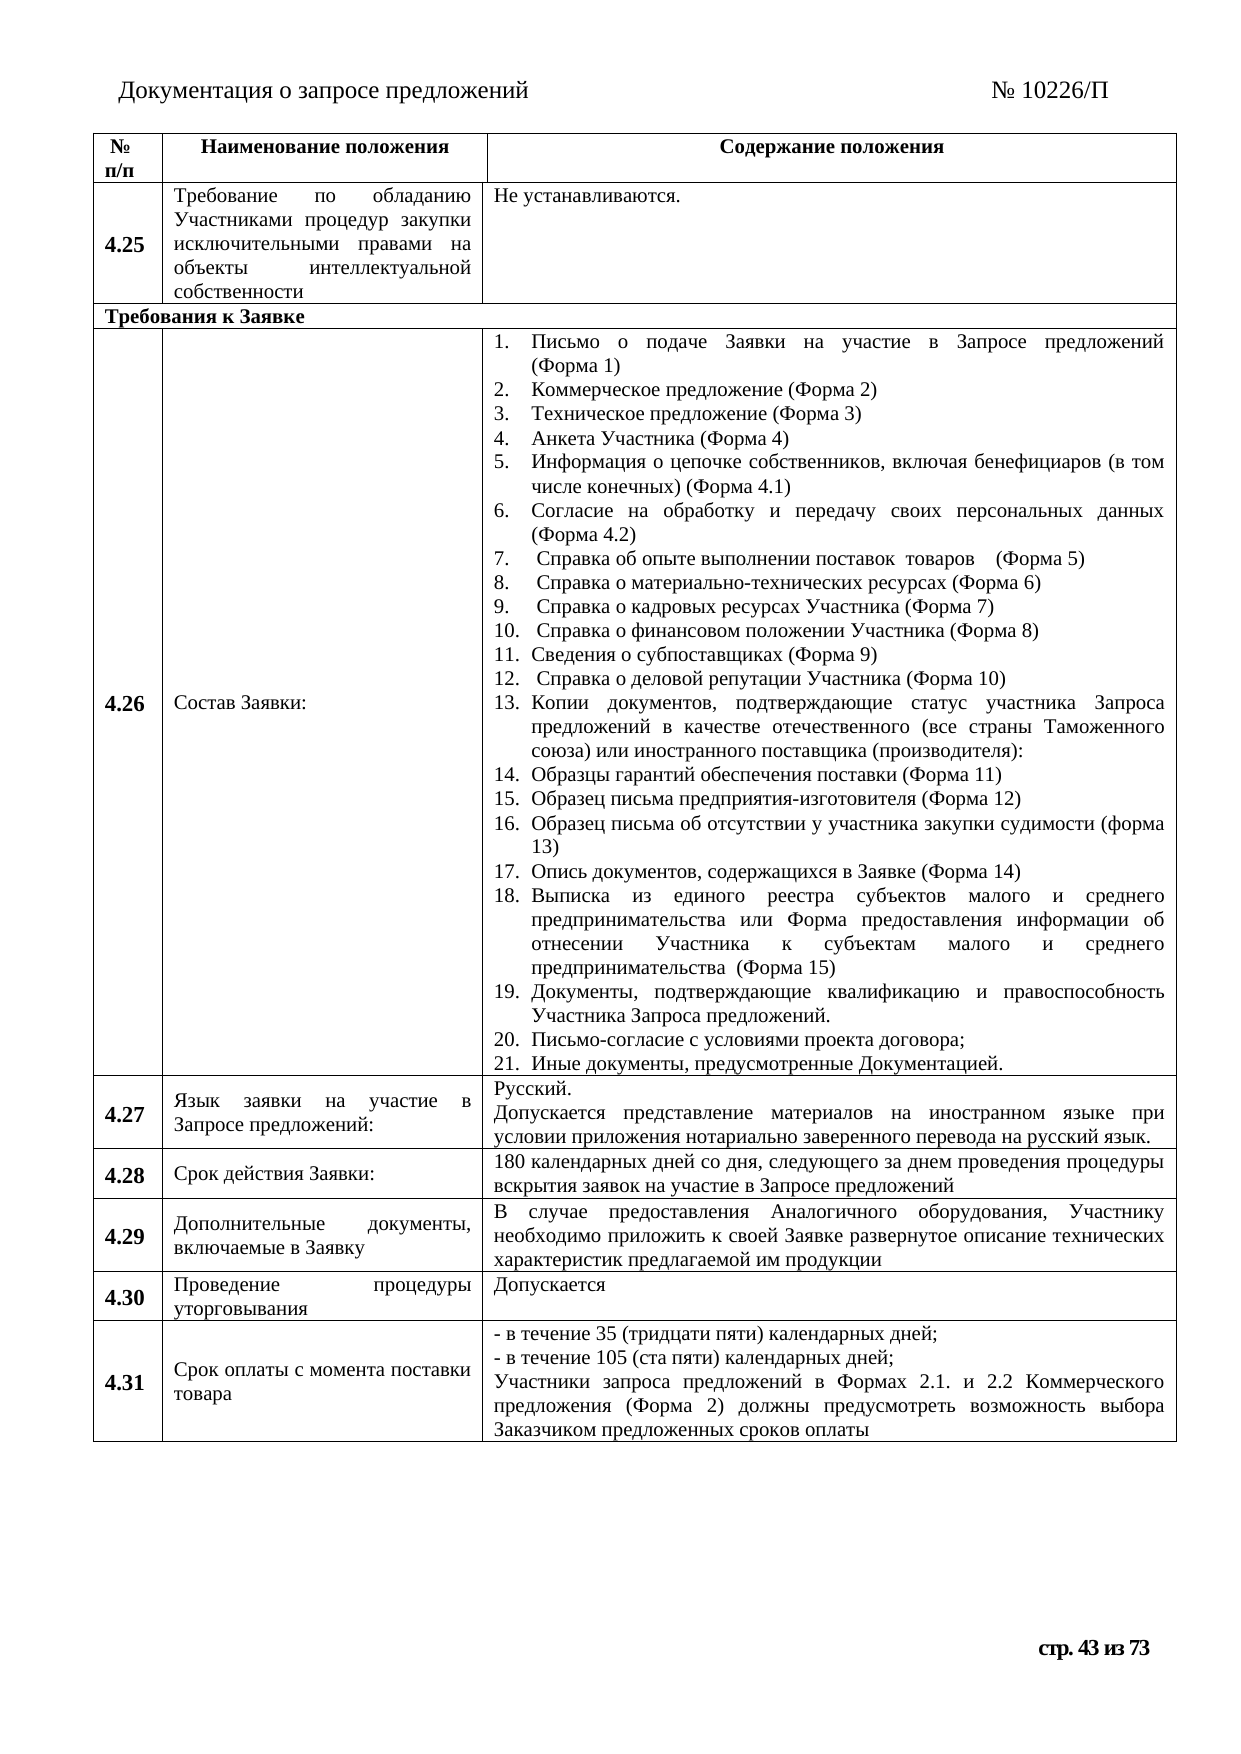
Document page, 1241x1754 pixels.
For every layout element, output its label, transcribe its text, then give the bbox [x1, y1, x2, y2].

table_cell Требования к Заявке [94, 304, 1176, 328]
table_cell [94, 1321, 162, 1441]
table_cell - в течение 35 (тридцати пяти) календарных дней; - в течение 105 (ста пяти) календарных дней; Участники запроса предложений в Формах 2.1. и 2.2 Коммерческого предложения (Форма 2) должны предусмотреть возможность выбора Заказчиком предложенных сроков оплаты [483, 1321, 1176, 1441]
table_cell Не устанавливаются. [483, 183, 1176, 303]
table_cell Проведение процедуры уторговывания [163, 1272, 482, 1320]
table_cell [94, 1076, 162, 1148]
table_cell Состав Заявки: [163, 329, 482, 1075]
table_cell [94, 1272, 162, 1320]
table_header Наименование положения [163, 134, 487, 182]
table_header № п/п [94, 134, 162, 182]
table_cell Срок оплаты с момента поставки товара [163, 1321, 482, 1441]
table_cell В случае предоставления Аналогичного оборудования, Участнику необходимо приложить к своей Заявке развернутое описание технических характеристик предлагаемой им продукции [483, 1199, 1176, 1271]
table_cell Язык заявки на участие в Запросе предложений: [163, 1076, 482, 1148]
table_cell [94, 183, 162, 303]
table_cell Письмо о подаче Заявки на участие в Запросе предложений (Форма 1) Коммерческое предложение (Форма 2) Техническое предложение (Форма 3) Анкета Участника (Форма 4) Информация о цепочке собственников, включая бенефициаров (в том числе конечных) (Форма 4.1) Согласие на обработку и передачу своих персональных данных (Форма 4.2) Справка об опыте выполнении поставок товаров (Форма 5) Справка о материально-технических ресурсах (Форма 6) Справка о кадровых ресурсах Участника (Форма 7) Справка о финансовом положении Участника (Форма 8) Сведения о субпоставщиках (Форма 9) Справка о деловой репутации Участника (Форма 10) Копии документов, подтверждающие статус участника Запроса предложений в качестве отечественного (все страны Таможенного союза) или иностранного поставщика (производителя): Образцы гарантий обеспечения поставки (Форма 11) Образец письма предприятия-изготовителя (Форма 12) Образец письма об отсутствии у участника закупки судимости (форма 13) Опись документов, содержащихся в Заявке (Форма 14) Выписка из единого реестра субъектов малого и среднего предпринимательства или Форма предоставления информации об отнесении Участника к субъектам малого и среднего предпринимательства (Форма 15) Документы, подтверждающие квалификацию и правоспособность Участника Запроса предложений. Письмо-согласие с условиями проекта договора; Иные документы, предусмотренные Документацией. [483, 329, 1176, 1075]
table_cell Дополнительные документы, включаемые в Заявку [163, 1199, 482, 1271]
table_header Содержание положения [488, 134, 1176, 182]
table_cell Требование по обладанию Участниками процедур закупки исключительными правами на объекты интеллектуальной собственности [163, 183, 482, 303]
table_cell [94, 1149, 162, 1197]
table_cell 180 календарных дней со дня, следующего за днем проведения процедуры вскрытия заявок на участие в Запросе предложений [483, 1149, 1176, 1197]
table_cell [94, 1199, 162, 1271]
table_cell [94, 329, 162, 1075]
table_cell Допускается [483, 1272, 1176, 1320]
table_cell Срок действия Заявки: [163, 1149, 482, 1197]
table_cell Русский. Допускается представление материалов на иностранном языке при условии приложения нотариально заверенного перевода на русский язык. [483, 1076, 1176, 1148]
